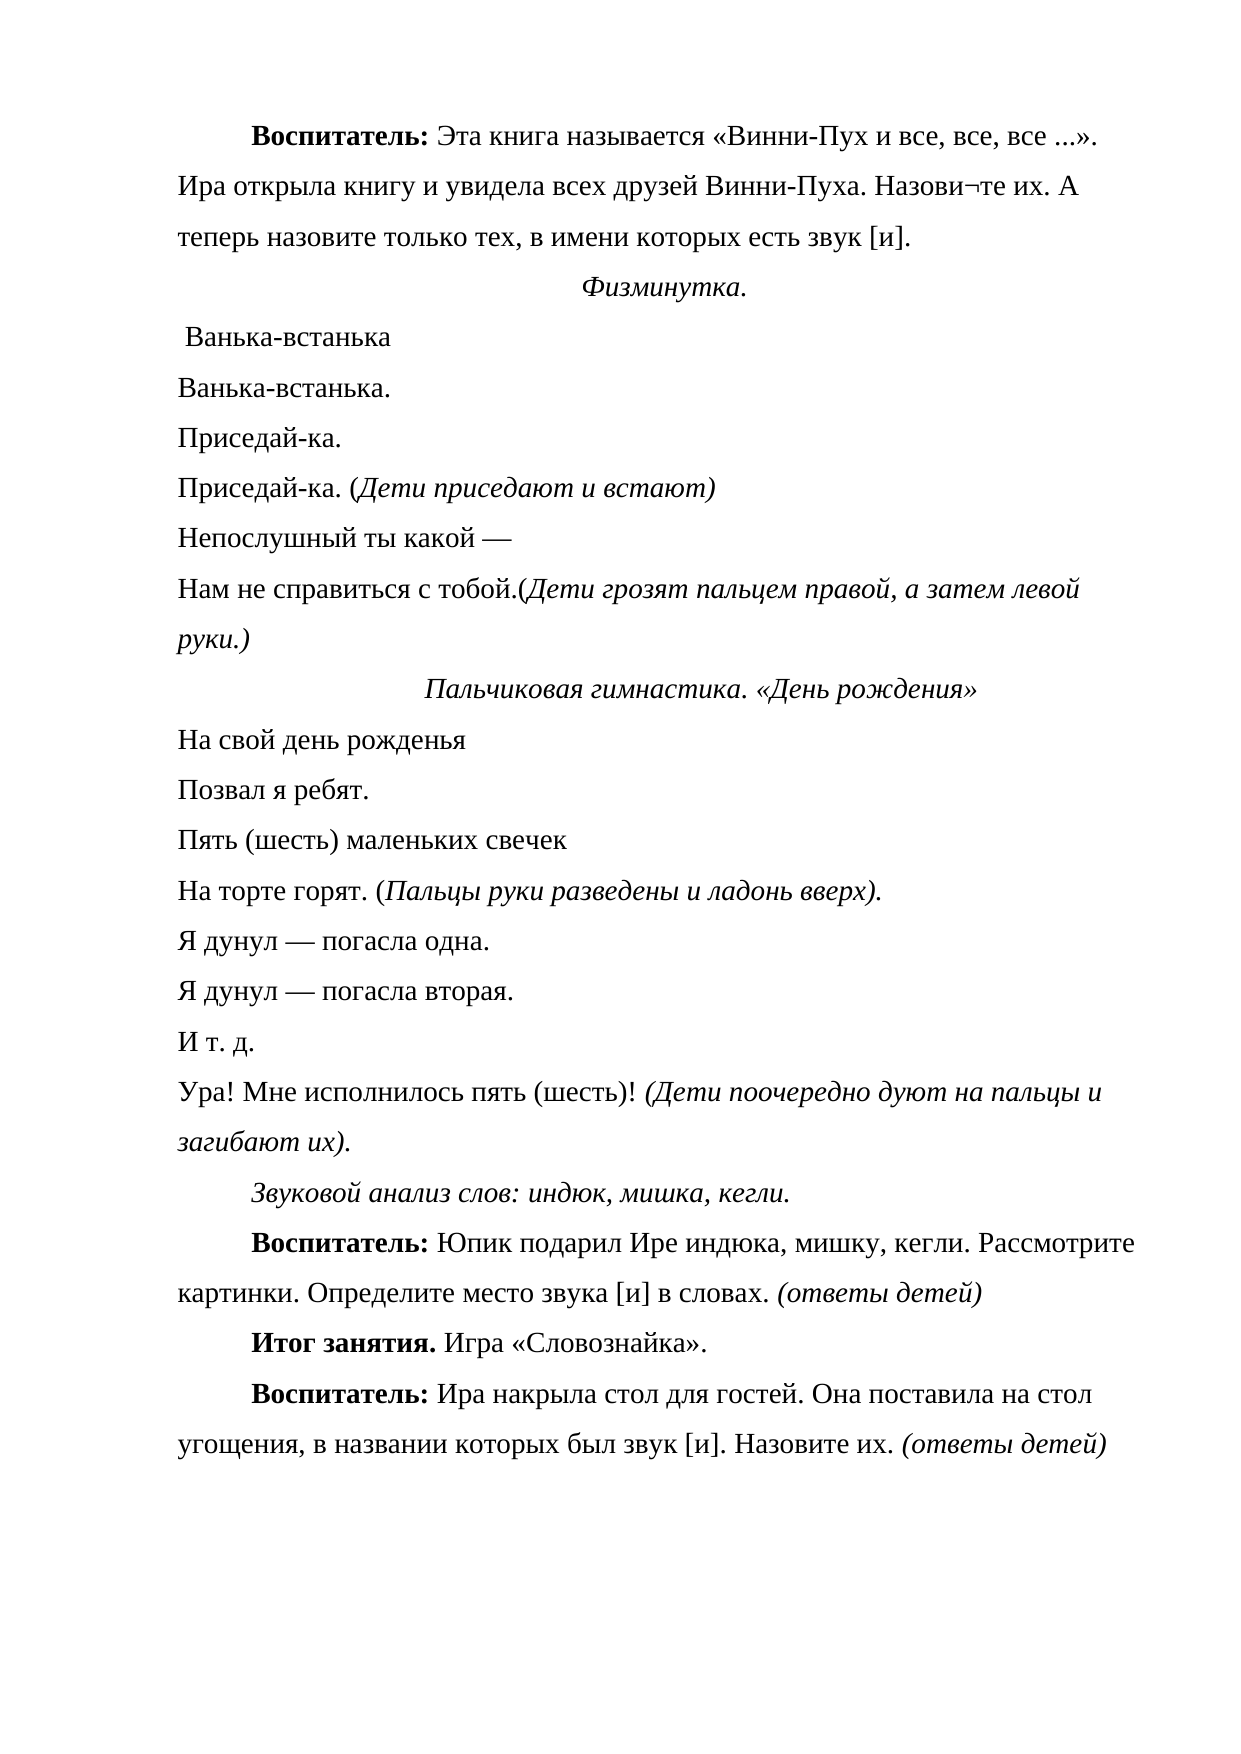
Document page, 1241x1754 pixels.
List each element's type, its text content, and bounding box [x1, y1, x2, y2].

text Воспитатель: Эта книга называется «Винни-Пух и все, все, все ...». Ира открыла книгу и увидела всех друзей Винни-Пуха. Назови¬те их. А теперь назовите только тех, в имени которых есть звук [и]. [177, 118, 1152, 252]
text Непослушный ты какой — [177, 521, 1152, 554]
text Пальчиковая гимнастика. «День рождения» [177, 672, 1152, 705]
text И т. д. [177, 1024, 1152, 1057]
text Воспитатель: Ира накрыла стол для гостей. Она поставила на стол угощения, в названии которых был звук [и]. Назовите их. (ответы детей) [177, 1376, 1152, 1460]
text Физминутка. [177, 269, 1152, 303]
text Я дунул — погасла одна. [177, 923, 1152, 957]
text Позвал я ребят. [177, 772, 1152, 806]
text На свой день рожденья [177, 722, 1152, 755]
text Я дунул — погасла вторая. [177, 973, 1152, 1007]
text Приседай-ка. (Дети приседают и встают) [177, 470, 1152, 504]
text Воспитатель: Юпик подарил Ире индюка, мишку, кегли. Рассмотрите картинки. Определите место звука [и] в словах. (ответы детей) [177, 1225, 1152, 1309]
text Ванька-встанька [177, 319, 1152, 353]
text Приседай-ка. [177, 420, 1152, 453]
text Звуковой анализ слов: индюк, мишка, кегли. [177, 1175, 1152, 1208]
text Нам не справиться с тобой.(Дети грозят пальцем правой, а затем левой руки.) [177, 571, 1152, 655]
text Ура! Мне исполнилось пять (шесть)! (Дети поочередно дуют на пальцы и загибают их). [177, 1074, 1152, 1158]
text На торте горят. (Пальцы руки разведены и ладонь вверх). [177, 873, 1152, 906]
text Итог занятия. Игра «Словознайка». [177, 1326, 1152, 1359]
text Ванька-встанька. [177, 370, 1152, 403]
text Пять (шесть) маленьких свечек [177, 822, 1152, 856]
